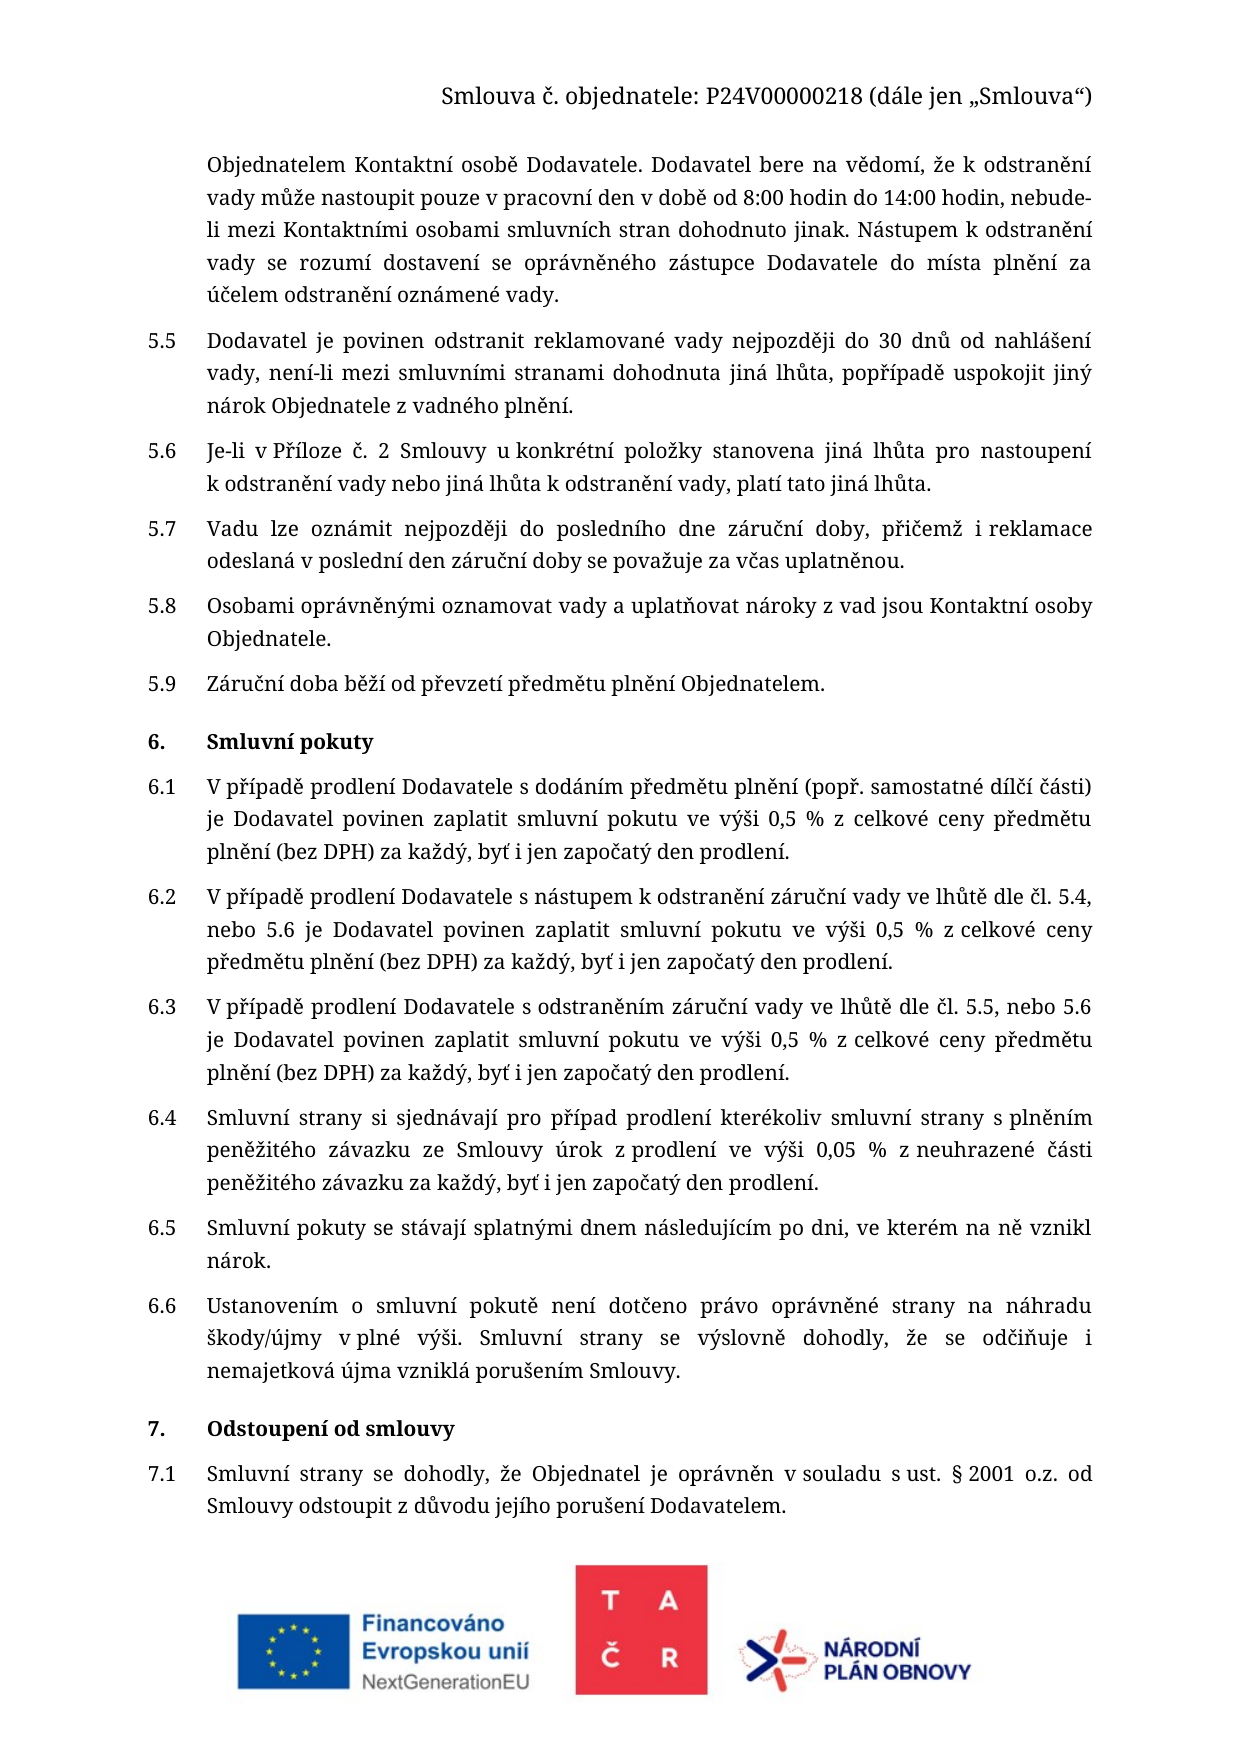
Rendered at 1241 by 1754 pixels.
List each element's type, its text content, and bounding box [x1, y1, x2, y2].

list Je-li v Příloze č. 2 Smlouvy u konkrétní položky stanovena jiná lhůta pro nastoupení k odstranění vady nebo jiná lhůta k odstranění vady, platí tato jiná lhůta. [148, 436, 1093, 497]
list Dodavatel je povinen odstranit reklamované vady nejpozději do 30 dnů od nahlášení vady, není-li mezi smluvními stranami dohodnuta jiná lhůta, popřípadě uspokojit jiný nárok Objednatele z vadného plnění. [148, 326, 1093, 419]
list Záruční doba běží od převzetí předmětu plnění Objednatelem. [148, 669, 1093, 698]
list Smluvní strany se dohodly, že Objednatel je oprávněn v souladu s ust. § 2001 o.z. od Smlouvy odstoupit z důvodu jejího porušení Dodavatelem. [148, 1459, 1093, 1520]
list Osobami oprávněnými oznamovat vady a uplatňovat nároky z vad jsou Kontaktní osoby Objednatele. [148, 591, 1093, 652]
list Vadu lze oznámit nejpozději do posledního dne záruční doby, přičemž i reklamace odeslaná v poslední den záruční doby se považuje za včas uplatněnou. [148, 514, 1093, 575]
list Ustanovením o smluvní pokutě není dotčeno právo oprávněné strany na náhradu škody/újmy v plné výši. Smluvní strany se výslovně dohodly, že se odčiňuje i nemajetková újma vzniklá porušením Smlouvy. [148, 1291, 1093, 1384]
list V případě prodlení Dodavatele s dodáním předmětu plnění (popř. samostatné dílčí části) je Dodavatel povinen zaplatit smluvní pokutu ve výši 0,5 % z celkové ceny předmětu plnění (bez DPH) za každý, byť i jen započatý den prodlení. [148, 772, 1093, 866]
list V případě prodlení Dodavatele s odstraněním záruční vady ve lhůtě dle čl. 5.5, nebo 5.6 je Dodavatel povinen zaplatit smluvní pokutu ve výši 0,5 % z celkové ceny předmětu plnění (bez DPH) za každý, byť i jen započatý den prodlení. [148, 992, 1093, 1086]
list V případě prodlení Dodavatele s nástupem k odstranění záruční vady ve lhůtě dle čl. 5.4, nebo 5.6 je Dodavatel povinen zaplatit smluvní pokutu ve výši 0,5 % z celkové ceny předmětu plnění (bez DPH) za každý, byť i jen započatý den prodlení. [148, 882, 1093, 976]
list Odstoupení od smlouvy [148, 1414, 1093, 1442]
picture [147, 1523, 1093, 1726]
list Smluvní strany si sjednávají pro případ prodlení kterékoliv smluvní strany s plněním peněžitého závazku ze Smlouvy úrok z prodlení ve výši 0,05 % z neuhrazené části peněžitého závazku za každý, byť i jen započatý den prodlení. [148, 1103, 1093, 1196]
list Smluvní pokuty se stávají splatnými dnem následujícím po dni, ve kterém na ně vznikl nárok. [148, 1213, 1093, 1274]
list Smluvní pokuty [148, 727, 1093, 755]
